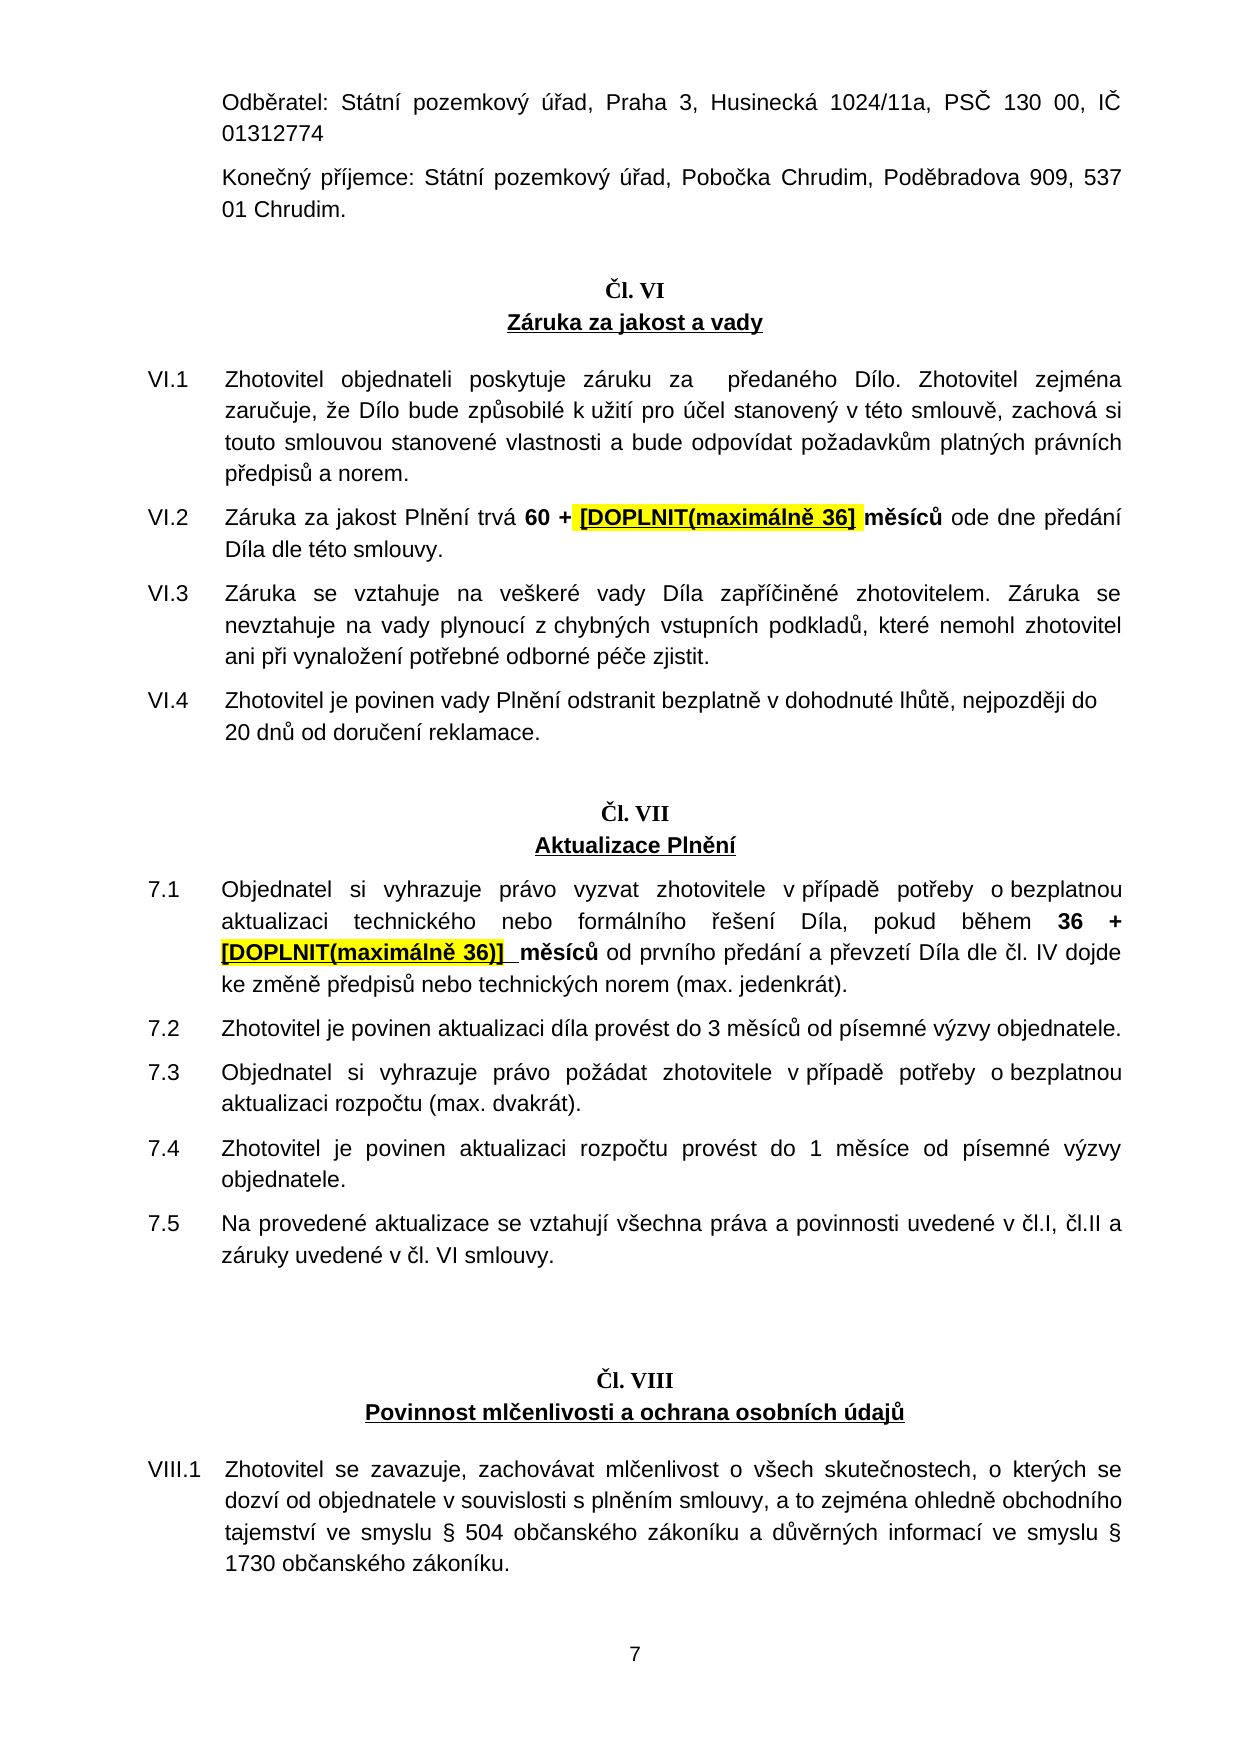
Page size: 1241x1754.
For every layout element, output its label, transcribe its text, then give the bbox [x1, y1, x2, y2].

list 7.3 Objednatel si vyhrazuje právo požádat zhotovitele v případě potřeby o bezplatnou aktualizaci rozpočtu (max. dvakrát). [148, 1059, 1122, 1117]
list Zhotovitel se zavazuje, zachovávat mlčenlivost o všech skutečnostech, o kterých se dozví od objednatele v souvislosti s plněním smlouvy, a to zejména ohledně obchodního tajemství ve smyslu § 504 občanského zákoníku a důvěrných informací ve smyslu § 1730 občanského zákoníku. [148, 1456, 1122, 1577]
list 7.5 Na provedené aktualizace se vztahují všechna práva a povinnosti uvedené v čl.I, čl.II a záruky uvedené v čl. VI smlouvy. [148, 1210, 1122, 1268]
list 7.4 Zhotovitel je povinen aktualizaci rozpočtu provést do 1 měsíce od písemné výzvy objednatele. [148, 1134, 1122, 1192]
list Aktualizace Plnění [148, 832, 1122, 858]
list 7.1 Objednatel si vyhrazuje právo vyzvat zhotovitele v případě potřeby o bezplatnou aktualizaci technického nebo formálního řešení Díla, pokud během 36 + [DOPLNIT(maximálně 36)] měsíců od prvního předání a převzetí Díla dle čl. IV dojde ke změně předpisů nebo technických norem (max. jedenkrát). [148, 876, 1122, 997]
list Konečný příjemce: Státní pozemkový úřad, Pobočka Chrudim, Poděbradova 909, 537 01 Chrudim. [222, 164, 1122, 222]
list Zhotovitel je povinen vady Plnění odstranit bezplatně v dohodnuté lhůtě, nejpozději do 20 dnů od doručení reklamace. [148, 687, 1122, 745]
list Záruka se vztahuje na veškeré vady Díla zapříčiněné zhotovitelem. Záruka se nevztahuje na vady plynoucí z chybných vstupních podkladů, které nemohl zhotovitel ani při vynaložení potřebné odborné péče zjistit. [148, 580, 1122, 669]
list Odběratel: Státní pozemkový úřad, Praha 3, Husinecká 1024/11a, PSČ 130 00, IČ 01312774 [222, 89, 1122, 147]
text Záruka za jakost a vady [148, 277, 1122, 335]
list Zhotovitel objednateli poskytuje záruku za předaného Dílo. Zhotovitel zejména zaručuje, že Dílo bude způsobilé k užití pro účel stanovený v této smlouvě, zachová si touto smlouvou stanovené vlastnosti a bude odpovídat požadavkům platných právních předpisů a norem. [148, 366, 1122, 487]
text Povinnost mlčenlivosti a ochrana osobních údajů [148, 1367, 1122, 1425]
list 7.2 Zhotovitel je povinen aktualizaci díla provést do 3 měsíců od písemné výzvy objednatele. [148, 1015, 1122, 1041]
list Záruka za jakost Plnění trvá 60 + [DOPLNIT(maximálně 36] měsíců ode dne předání Díla dle této smlouvy. [148, 504, 1122, 562]
